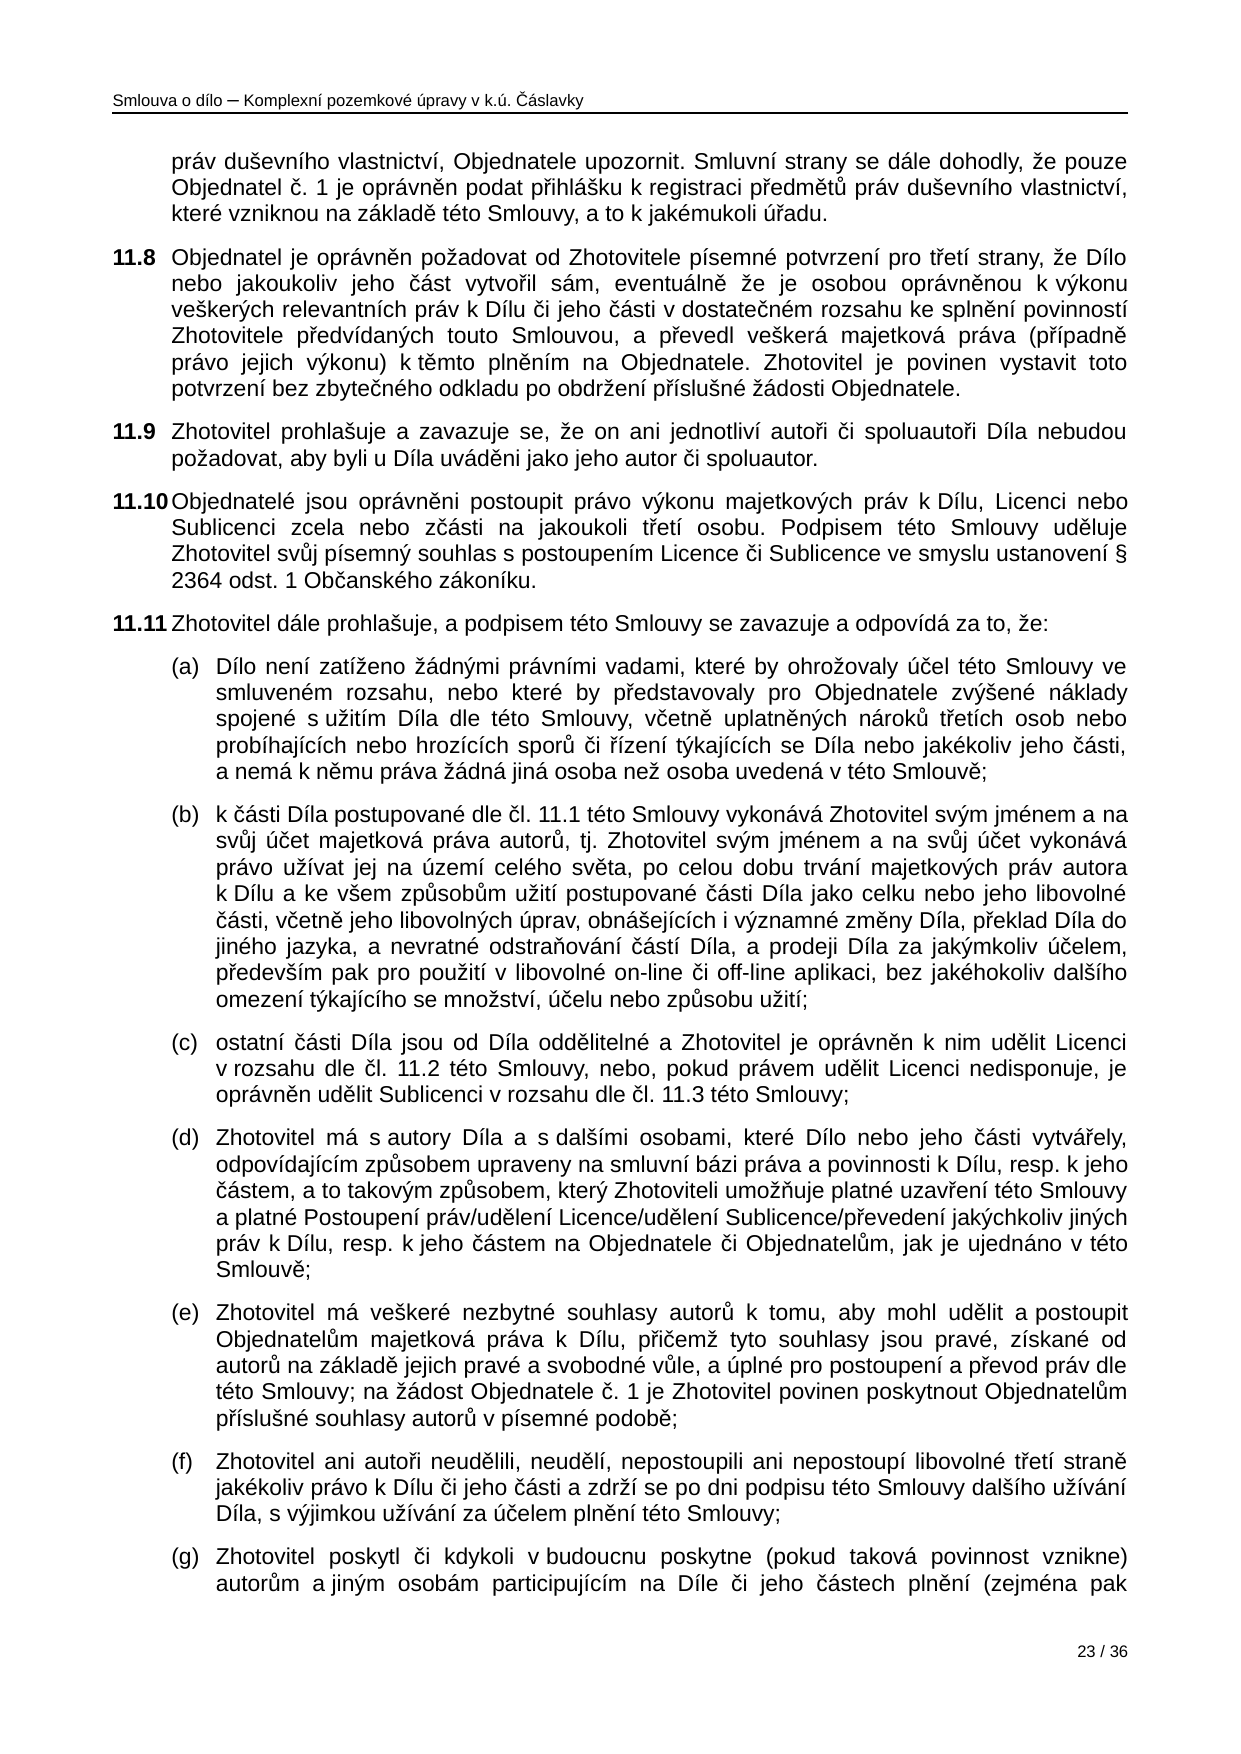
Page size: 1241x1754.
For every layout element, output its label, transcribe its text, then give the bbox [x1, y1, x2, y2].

text ostatní části Díla jsou od Díla oddělitelné a Zhotovitel je oprávněn k nim udělit Licenci v rozsahu dle čl. 11.2 této Smlouvy, nebo, pokud právem udělit Licenci nedisponuje, je oprávněn udělit Sublicenci v rozsahu dle čl. 11.3 této Smlouvy; [171, 1029, 1128, 1108]
text Zhotovitel má s autory Díla a s dalšími osobami, které Dílo nebo jeho části vytvářely, odpovídajícím způsobem upraveny na smluvní bázi práva a povinnosti k Dílu, resp. k jeho částem, a to takovým způsobem, který Zhotoviteli umožňuje platné uzavření této Smlouvy a platné Postoupení práv/udělení Licence/udělení Sublicence/převedení jakýchkoliv jiných práv k Dílu, resp. k jeho částem na Objednatele či Objednatelům, jak je ujednáno v této Smlouvě; [171, 1124, 1128, 1282]
text Objednatel je oprávněn požadovat od Zhotovitele písemné potvrzení pro třetí strany, že Dílo nebo jakoukoliv jeho část vytvořil sám, eventuálně že je osobou oprávněnou k výkonu veškerých relevantních práv k Dílu či jeho části v dostatečném rozsahu ke splnění povinností Zhotovitele předvídaných touto Smlouvou, a převedl veškerá majetková práva (případně právo jejich výkonu) k těmto plněním na Objednatele. Zhotovitel je povinen vystavit toto potvrzení bez zbytečného odkladu po obdržení příslušné žádosti Objednatele. [112, 243, 1128, 402]
text Zhotovitel dále prohlašuje, a podpisem této Smlouvy se zavazuje a odpovídá za to, že: [112, 610, 1128, 636]
text Objednatelé jsou oprávněni postoupit právo výkonu majetkových práv k Dílu, Licenci nebo Sublicenci zcela nebo zčásti na jakoukoli třetí osobu. Podpisem této Smlouvy uděluje Zhotovitel svůj písemný souhlas s postoupením Licence či Sublicence ve smyslu ustanovení § 2364 odst. 1 Občanského zákoníku. [112, 488, 1128, 593]
text Zhotovitel ani autoři neudělili, neudělí, nepostoupili ani nepostoupí libovolné třetí straně jakékoliv právo k Dílu či jeho části a zdrží se po dni podpisu této Smlouvy dalšího užívání Díla, s výjimkou užívání za účelem plnění této Smlouvy; [171, 1448, 1128, 1527]
text Zhotovitel prohlašuje a zavazuje se, že on ani jednotliví autoři či spoluautoři Díla nebudou požadovat, aby byli u Díla uváděni jako jeho autor či spoluautor. [112, 418, 1128, 471]
list Dílo není zatíženo žádnými právními vadami, které by ohrožovaly účel této Smlouvy ve smluveném rozsahu, nebo které by představovaly pro Objednatele zvýšené náklady spojené s užitím Díla dle této Smlouvy, včetně uplatněných nároků třetích osob nebo probíhajících nebo hrozících sporů či řízení týkajících se Díla nebo jakékoliv jeho části, a nemá k němu práva žádná jiná osoba než osoba uvedená v této Smlouvě; [171, 653, 1128, 784]
text k části Díla postupované dle čl. 11.1 této Smlouvy vykonává Zhotovitel svým jménem a na svůj účet majetková práva autorů, tj. Zhotovitel svým jménem a na svůj účet vykonává právo užívat jej na území celého světa, po celou dobu trvání majetkových práv autora k Dílu a ke všem způsobům užití postupované části Díla jako celku nebo jeho libovolné části, včetně jeho libovolných úprav, obnášejících i významné změny Díla, překlad Díla do jiného jazyka, a nevratné odstraňování částí Díla, a prodeji Díla za jakýmkoliv účelem, především pak pro použití v libovolné on-line či off-line aplikaci, bez jakéhokoliv dalšího omezení týkajícího se množství, účelu nebo způsobu užití; [171, 801, 1128, 1012]
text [171, 1543, 1128, 1596]
text Zhotovitel má veškeré nezbytné souhlasy autorů k tomu, aby mohl udělit a postoupit Objednatelům majetková práva k Dílu, přičemž tyto souhlasy jsou pravé, získané od autorů na základě jejich pravé a svobodné vůle, a úplné pro postoupení a převod práv dle této Smlouvy; na žádost Objednatele č. 1 je Zhotovitel povinen poskytnout Objednatelům příslušné souhlasy autorů v písemné podobě; [171, 1299, 1128, 1431]
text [112, 148, 1128, 227]
